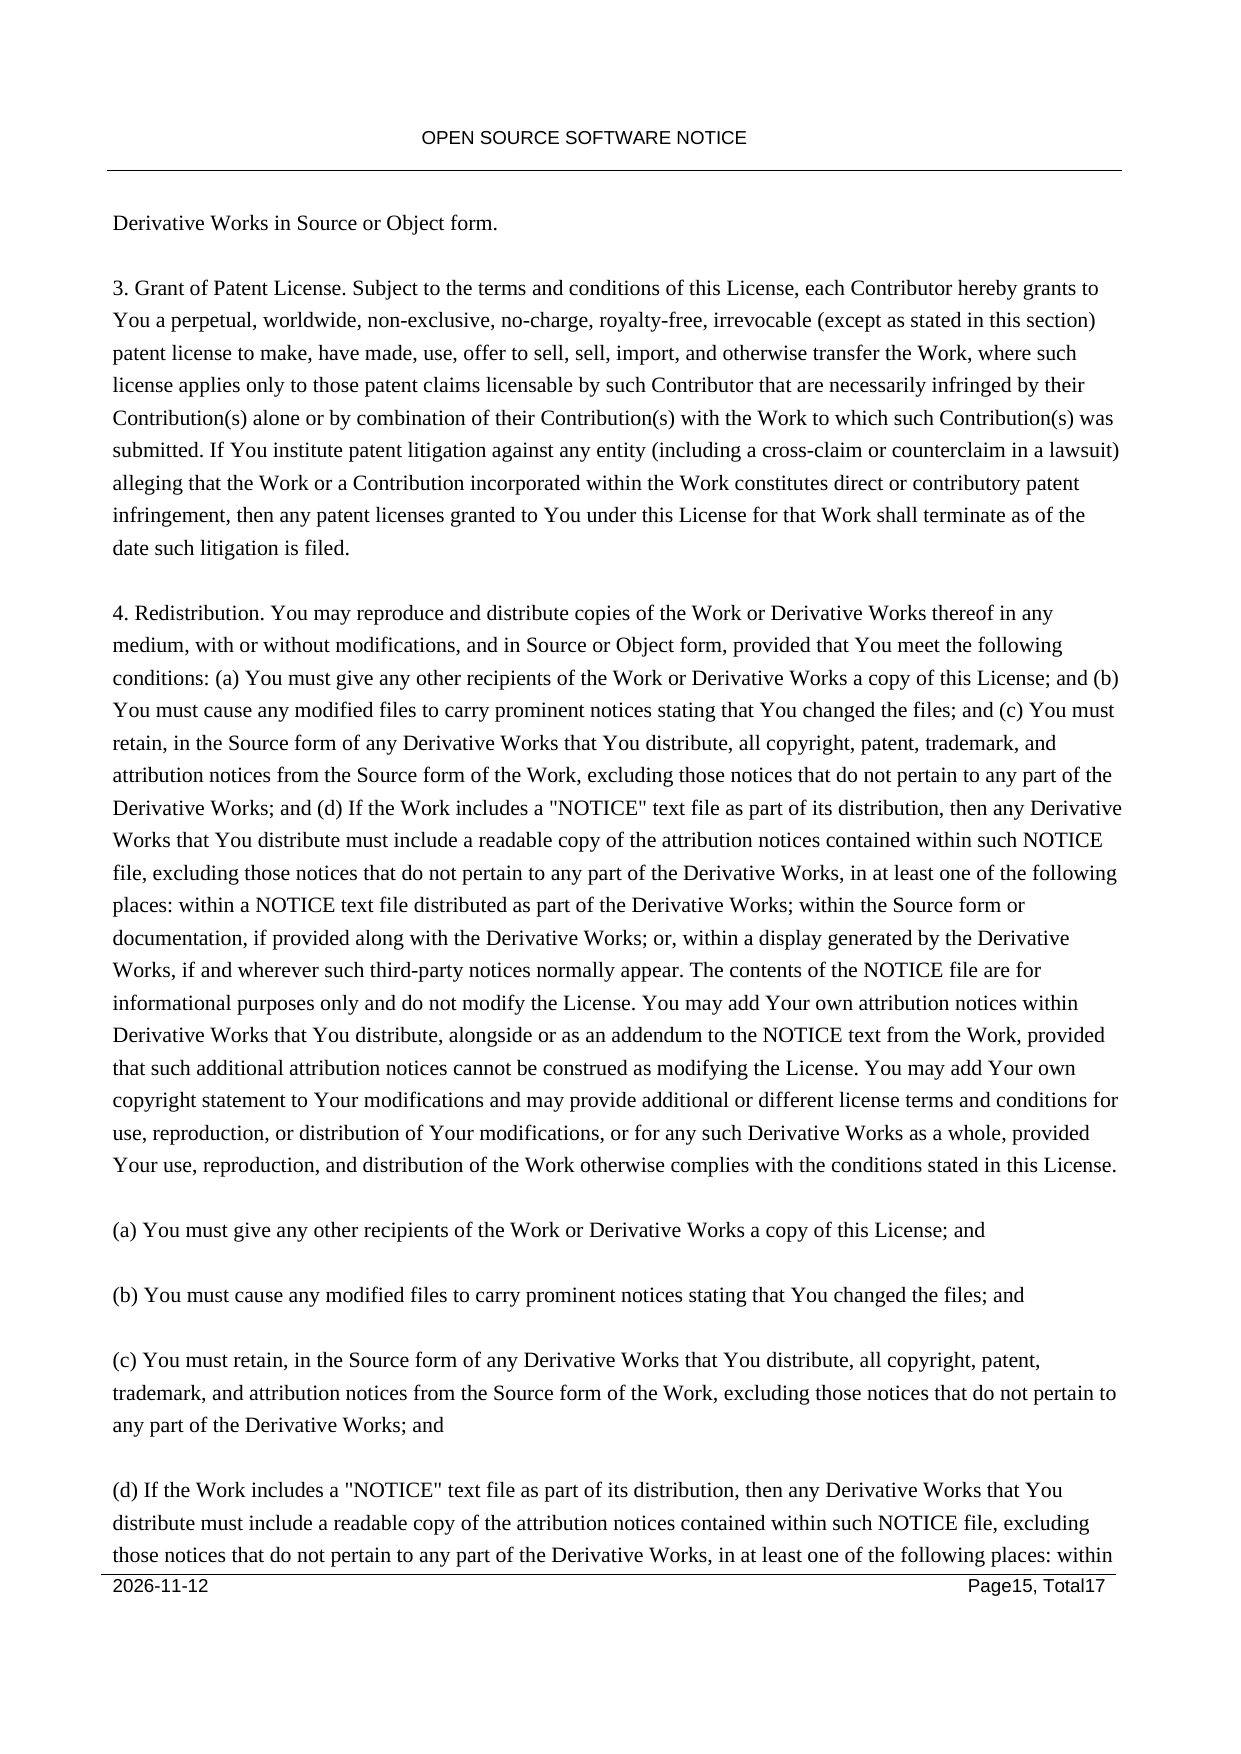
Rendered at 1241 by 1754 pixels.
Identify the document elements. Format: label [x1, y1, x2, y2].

text [112, 206, 1128, 1571]
